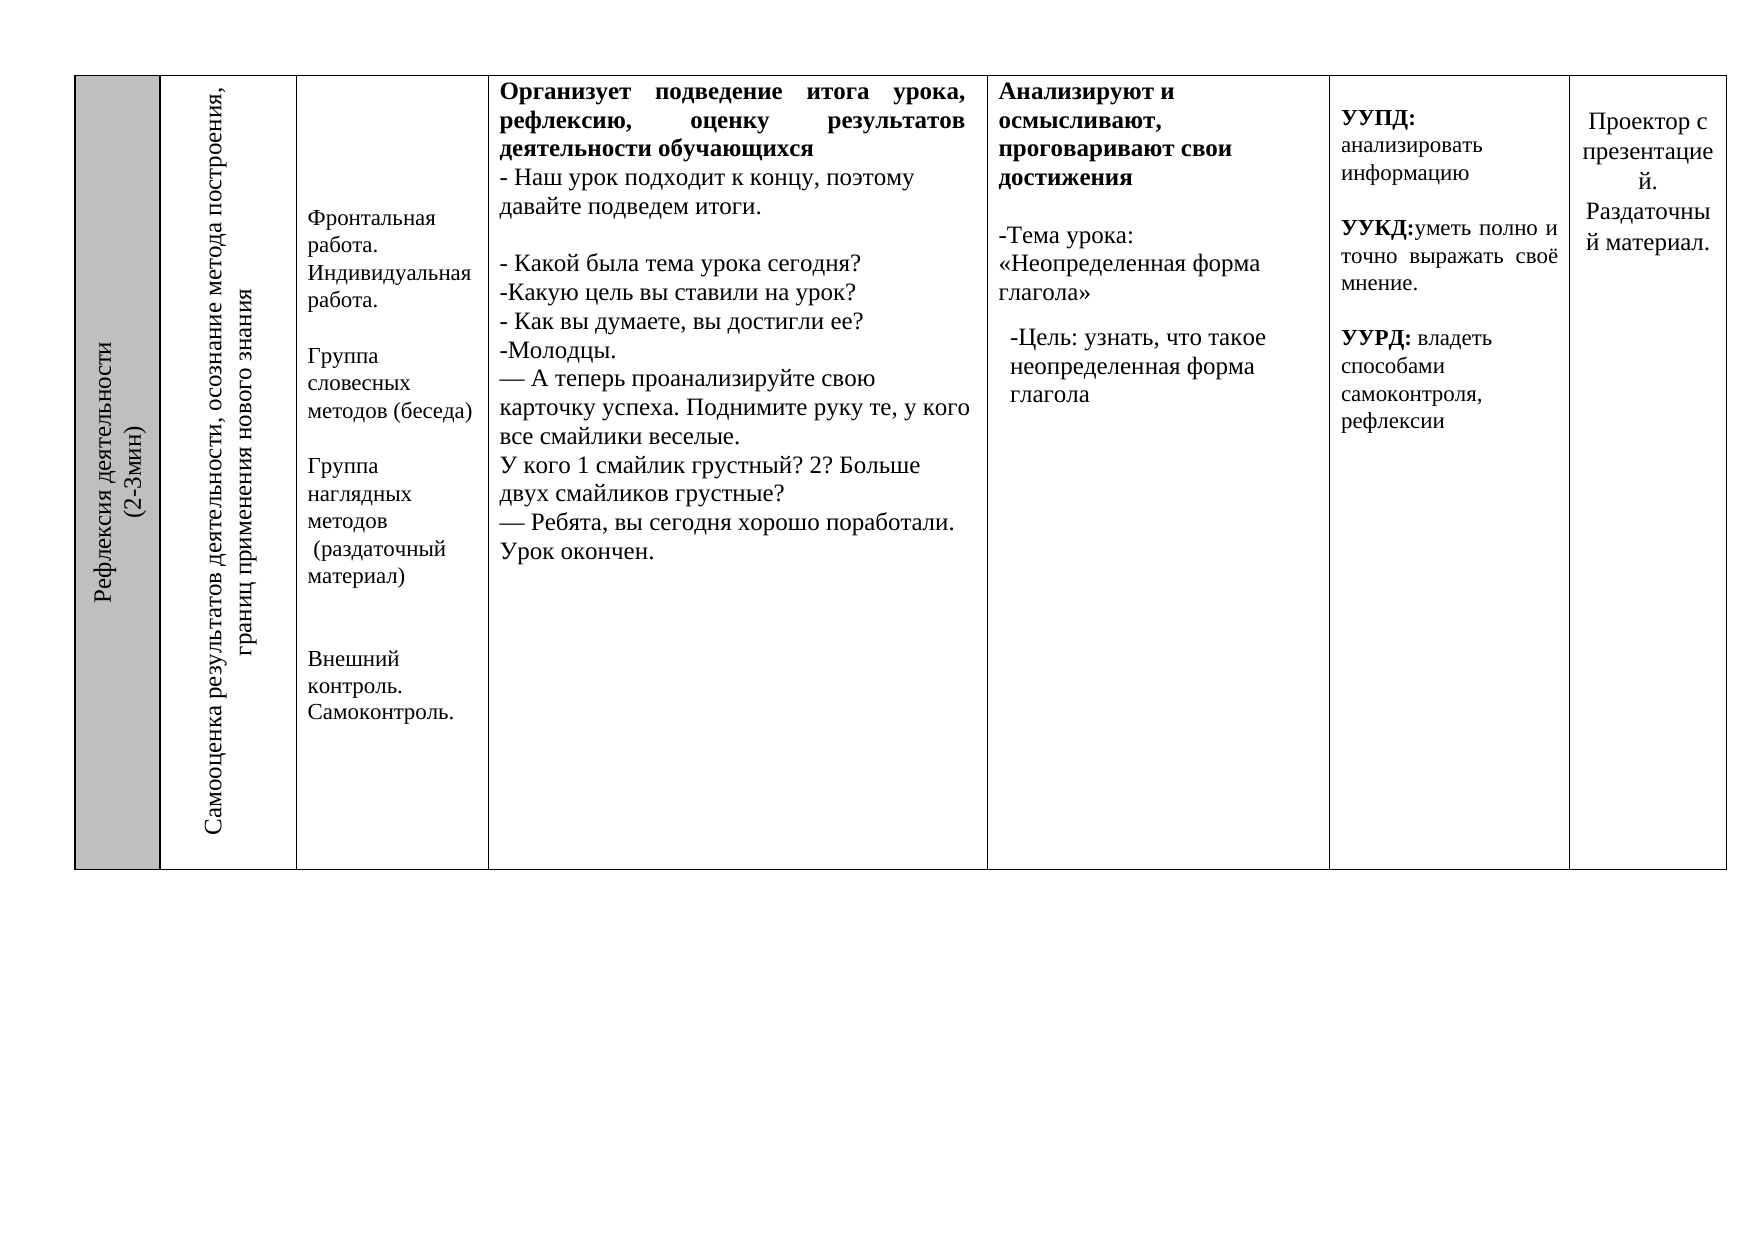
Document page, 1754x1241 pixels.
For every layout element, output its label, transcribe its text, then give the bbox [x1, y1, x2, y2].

table_cell Проектор с презентацией. Раздаточный материал. [1570, 76, 1726, 869]
table_cell Анализируют и осмысливают, проговаривают свои достижения -Тема урока: «Неопределенная форма глагола» -Цель: узнать, что такое неопределенная форма глагола [988, 76, 1329, 869]
table_cell УУПД: анализировать информацию УУКД:уметь полно и точно выражать своё мнение. УУРД: владеть способами самоконтроля, рефлексии [1330, 76, 1569, 869]
table_cell Рефлексия деятельности (2-3мин) [76, 76, 159, 869]
table_cell Самооценка результатов деятельности, осознание метода построения, границ применения нового знания [161, 76, 296, 869]
table_cell Фронтальная работа. Индивидуальная работа. Группа словесных методов (беседа) Группа наглядных методов (раздаточный материал) Внешний контроль. Самоконтроль. [297, 76, 488, 869]
table_cell Организует подведение итога урока, рефлексию, оценку результатов деятельности обучающихся - Наш урок подходит к концу, поэтому давайте подведем итоги. - Какой была тема урока сегодня? -Какую цель вы ставили на урок? - Как вы думаете, вы достигли ее? -Молодцы. — А теперь проанализируйте свою карточку успеха. Поднимите руку те, у кого все смайлики веселые. У кого 1 смайлик грустный? 2? Больше двух смайликов грустные? — Ребята, вы сегодня хорошо поработали. Урок окончен. [489, 76, 987, 869]
